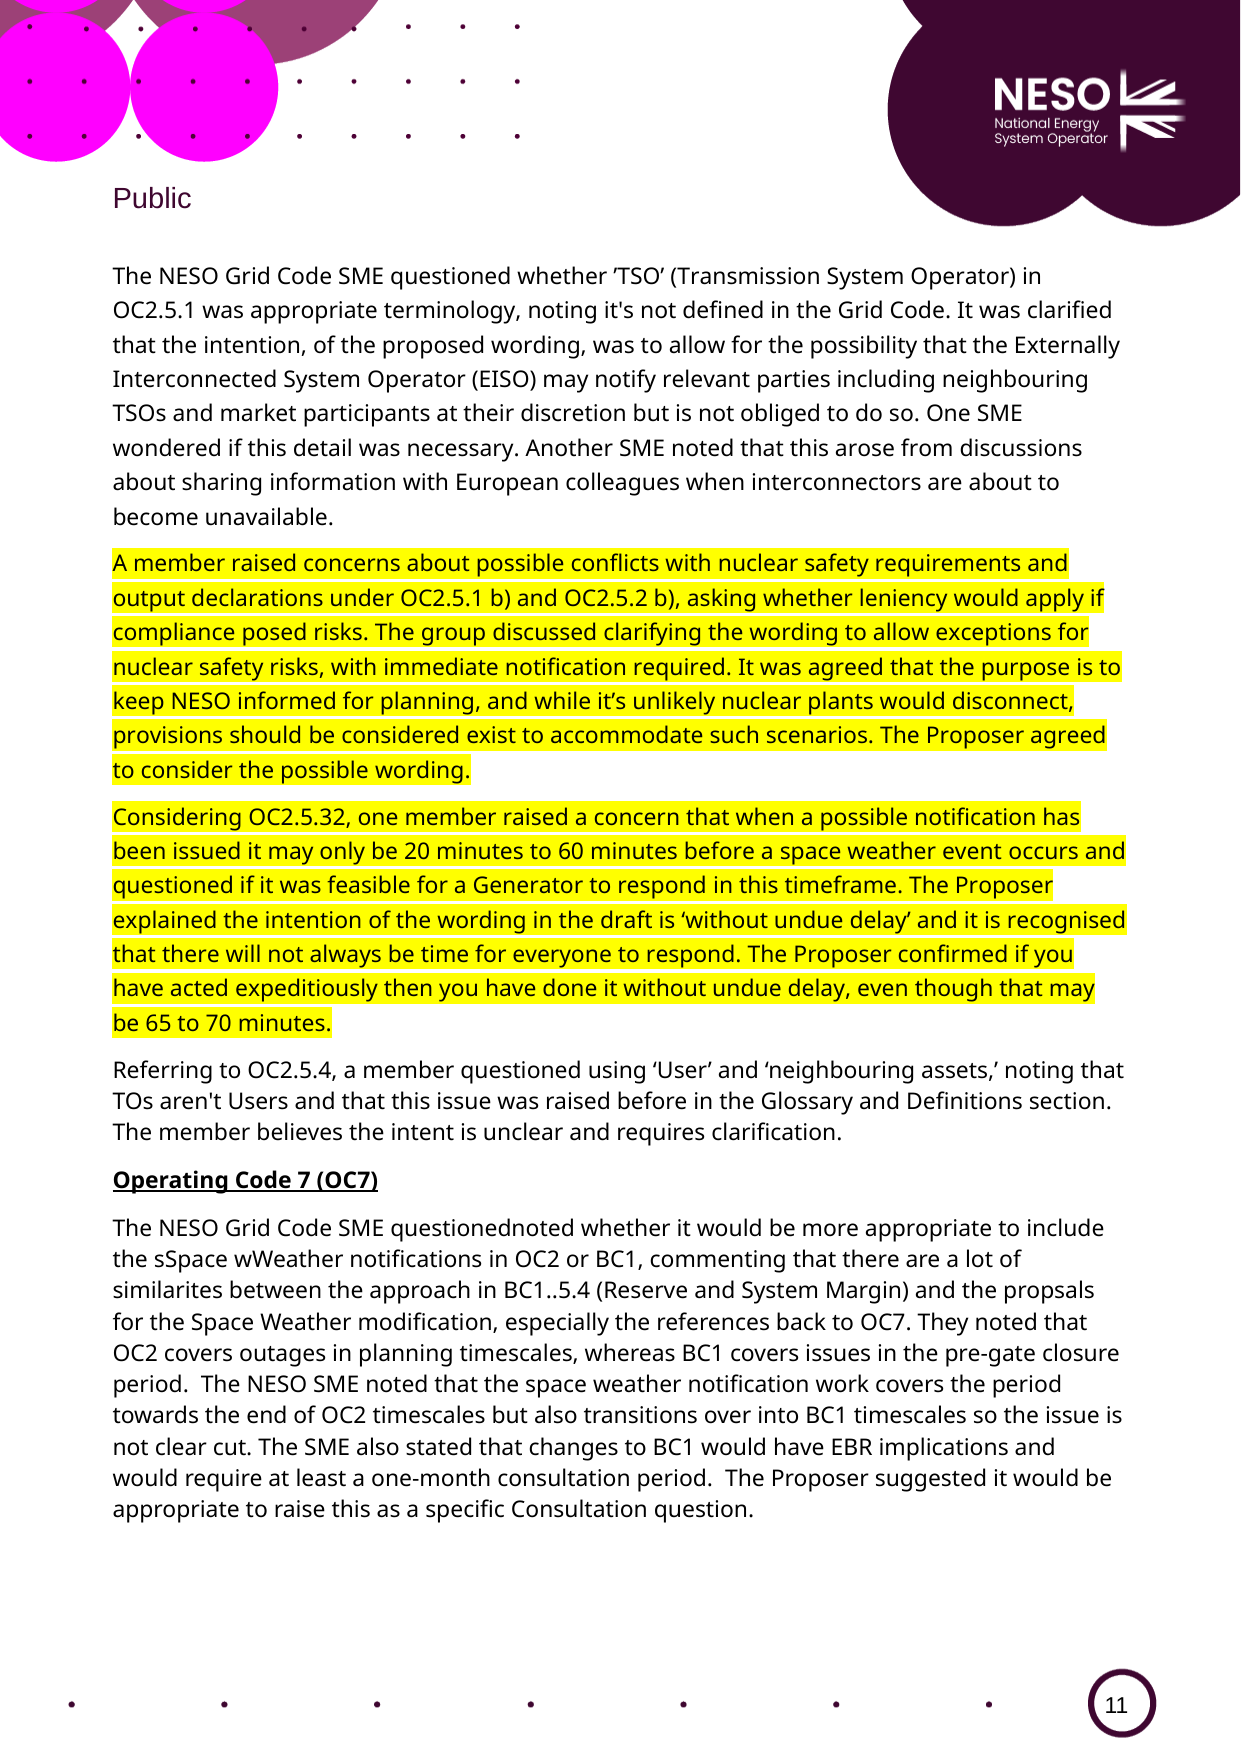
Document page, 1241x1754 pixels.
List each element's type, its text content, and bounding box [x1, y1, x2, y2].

picture [0, 0, 1241, 1754]
text Operating Code 7 (OC7) [112, 1164, 1128, 1195]
text The NESO Grid Code SME questioned whether ’TSO’ (Transmission System Operator) in OC2.5.1 was appropriate terminology, noting it's not defined in the Grid Code. It was clarified that the intention, of the proposed wording, was to allow for the possibility that the Externally Interconnected System Operator (EISO) may notify relevant parties including neighbouring TSOs and market participants at their discretion but is not obliged to do so. One SME wondered if this detail was necessary. Another SME noted that this arose from discussions about sharing information with European colleagues when interconnectors are about to become unavailable. [112, 260, 1128, 532]
text A member raised concerns about possible conflicts with nuclear safety requirements and output declarations under OC2.5.1 b) and OC2.5.2 b), asking whether leniency would apply if compliance posed risks. The group discussed clarifying the wording to allow exceptions for nuclear safety risks, with immediate notification required. It was agreed that the purpose is to keep NESO informed for planning, and while it’s unlikely nuclear plants would disconnect, provisions should t to accommodate such scenarios. The Proposer agreed to consider the wording. [112, 547, 1128, 785]
text Considering OC2.5., one member raised a concern that when a possible notification has been issued it may only be 20 minutes to 60 minutes before a space weather event and questioned if it was feasible for a Generator to respond. The Proposer explained the intention of the wording in the draft is ‘without undue delay’ and it is recognised that there will not always be time for everyone to respond. The Proposer confirmed if you have acted expeditiously then you have done it without undue delay, even though that may be 65 to 70 minutes. [112, 801, 1128, 1038]
text The NESO Grid Code SME whether it would be more appropriate to include the pace eather notifications in OC2 or BC1, commenting that there are a lot of similarites between the approach in BC1..5.4 (Reserve and System Margin) and the propsals for the Space Weather modification, especially the references back to OC7. They noted that OC2 covers outages in planning timescales, whereas BC1 covers issues in the pre-gate closure period. The NESO SME noted that the space weather notification work covers the priod towards the end of OC2 timescales but also transitions over into BC1 timescales so the issue is not clear cut. The SME also stated that changes to BC1 would have EBR implications and would require at least a one-month consultation period. The Proposer suggested it would be appropriate to raise this as a specific Consultation question. [112, 1212, 1128, 1524]
text Referring to OC2.5.4, a member questioned using ‘User’ and ‘neighbouring assets,’ noting that TOs aren't Users and that this issue was raised before in the Glossary and Definitions section. The member believes the intent is unclear and requires clarification. [112, 1054, 1128, 1147]
